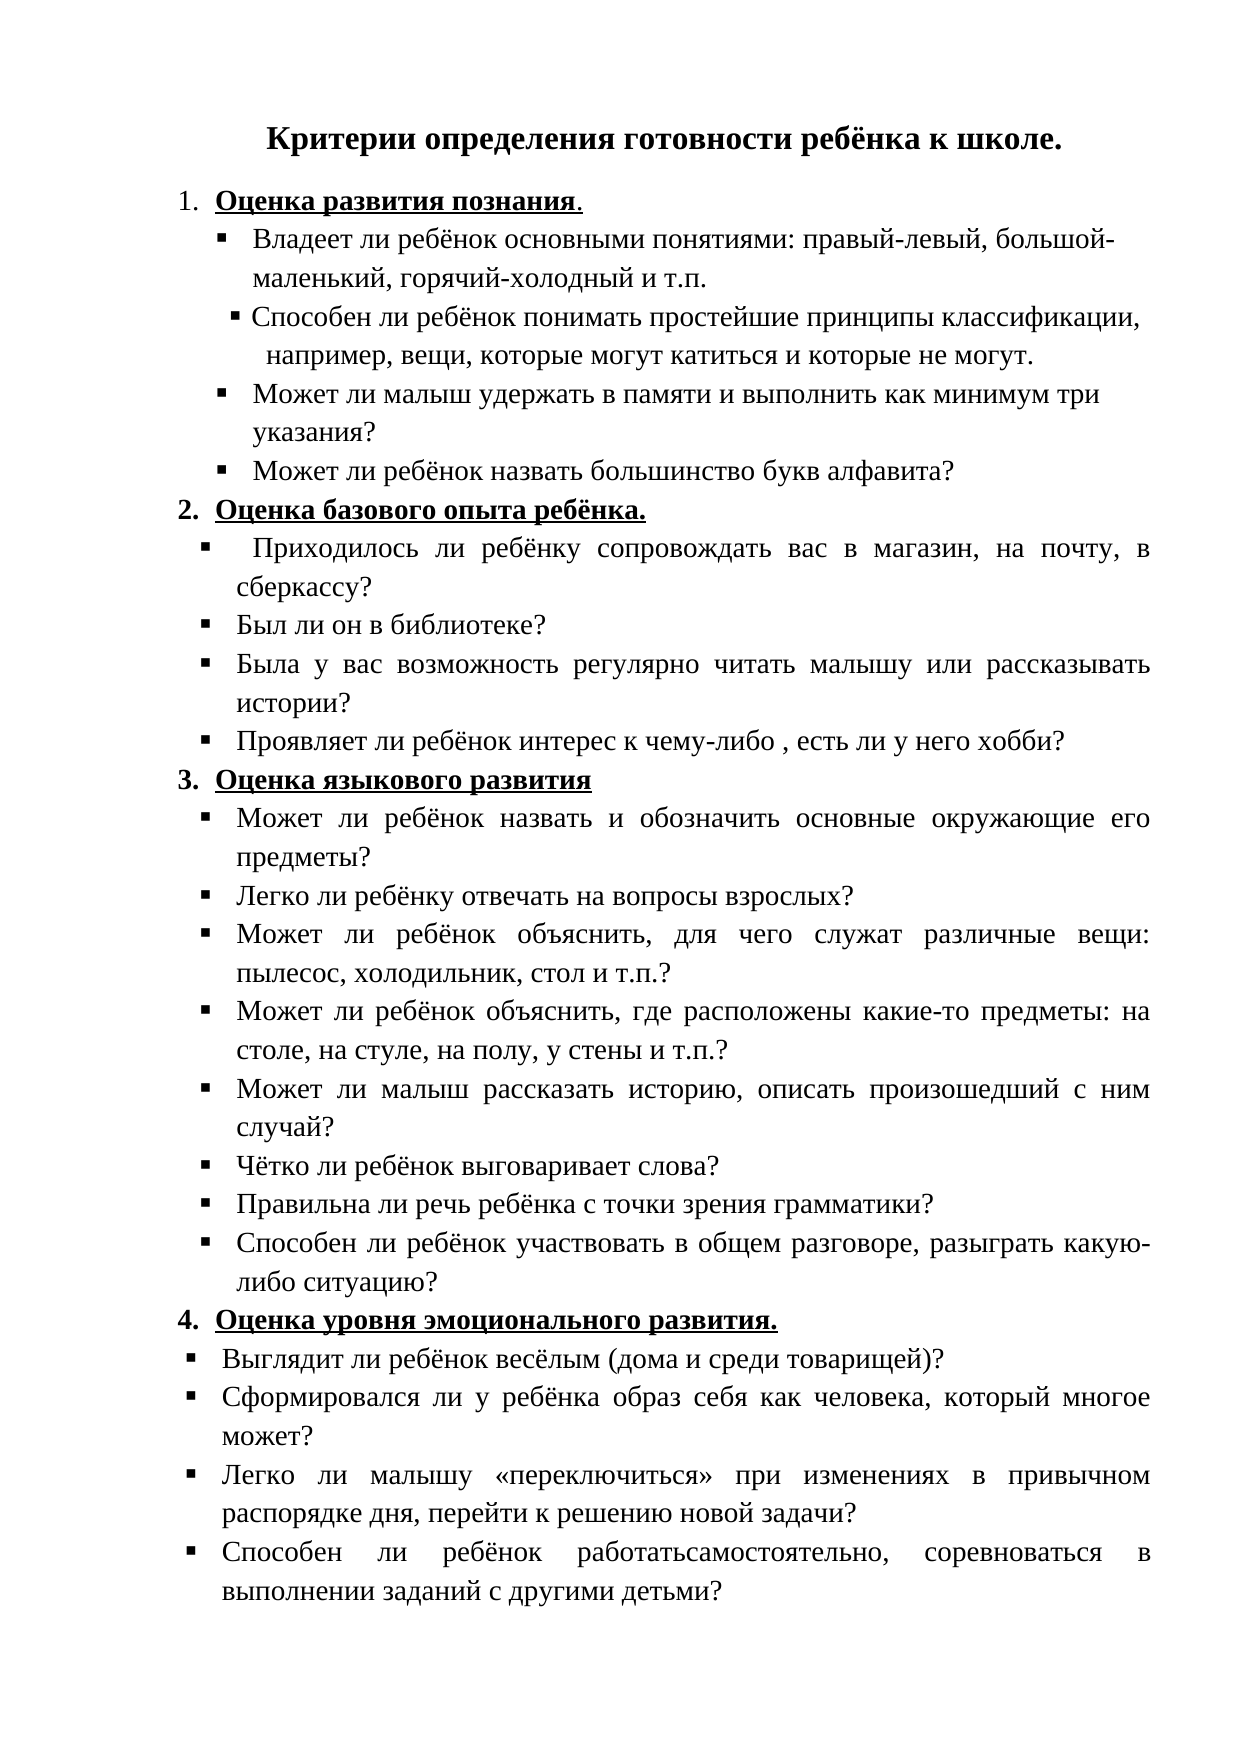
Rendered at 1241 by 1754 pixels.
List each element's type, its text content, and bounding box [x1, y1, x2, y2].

list Может ли малыш удержать в памяти и выполнить как минимум три указания? [215, 376, 1152, 448]
list Выглядит ли ребёнок весёлым (дома и среди товарищей)? [184, 1341, 1152, 1374]
list Правильна ли речь ребёнка с точки зрения грамматики? [199, 1187, 1152, 1220]
list Оценка уровня эмоционального развития. [177, 1302, 1152, 1336]
list Может ли ребёнок назвать большинство букв алфавита? [215, 453, 1152, 487]
list Способен ли ребёнок понимать простейшие принципы классификации, например, вещи, которые могут катиться и которые не могут. [228, 299, 1152, 371]
list Был ли он в библиотеке? [199, 607, 1152, 641]
list Оценка языкового развития [177, 762, 1152, 796]
list Может ли малыш рассказать историю, описать произошедший с ним случай? [199, 1071, 1152, 1143]
text Критерии определения готовности ребёнка к школе. [177, 118, 1152, 156]
list Может ли ребёнок объяснить, для чего служат различные вещи: пылесос, холодильник, стол и т.п.? [199, 916, 1152, 988]
list Может ли ребёнок назвать и обозначить основные окружающие его предметы? [199, 801, 1152, 873]
list Приходилось ли ребёнку сопровождать вас в магазин, на почту, в сберкассу? [199, 530, 1152, 602]
list Была у вас возможность регулярно читать малышу или рассказывать истории? [199, 646, 1152, 718]
list Может ли ребёнок объяснить, где расположены какие-то предметы: на столе, на стуле, на полу, у стены и т.п.? [199, 993, 1152, 1066]
list Способен ли ребёнок работатьсамостоятельно, соревноваться в выполнении заданий с другими детьми? [184, 1534, 1152, 1606]
list Сформировался ли у ребёнка образ себя как человека, который многое может? [184, 1379, 1152, 1452]
list Оценка базового опыта ребёнка. [177, 492, 1152, 525]
list Оценка развития познания. [177, 183, 1152, 217]
list Чётко ли ребёнок выговаривает слова? [199, 1148, 1152, 1182]
list Способен ли ребёнок участвовать в общем разговоре, разыграть какую-либо ситуацию? [199, 1225, 1152, 1297]
list Легко ли ребёнку отвечать на вопросы взрослых? [199, 878, 1152, 911]
list Владеет ли ребёнок основными понятиями: правый-левый, большой-маленький, горячий-холодный и т.п. [215, 222, 1152, 294]
list Легко ли малышу «переключиться» при изменениях в привычном распорядке дня, перейти к решению новой задачи? [184, 1457, 1152, 1529]
list Проявляет ли ребёнок интерес к чему-либо , есть ли у него хобби? [199, 723, 1152, 757]
